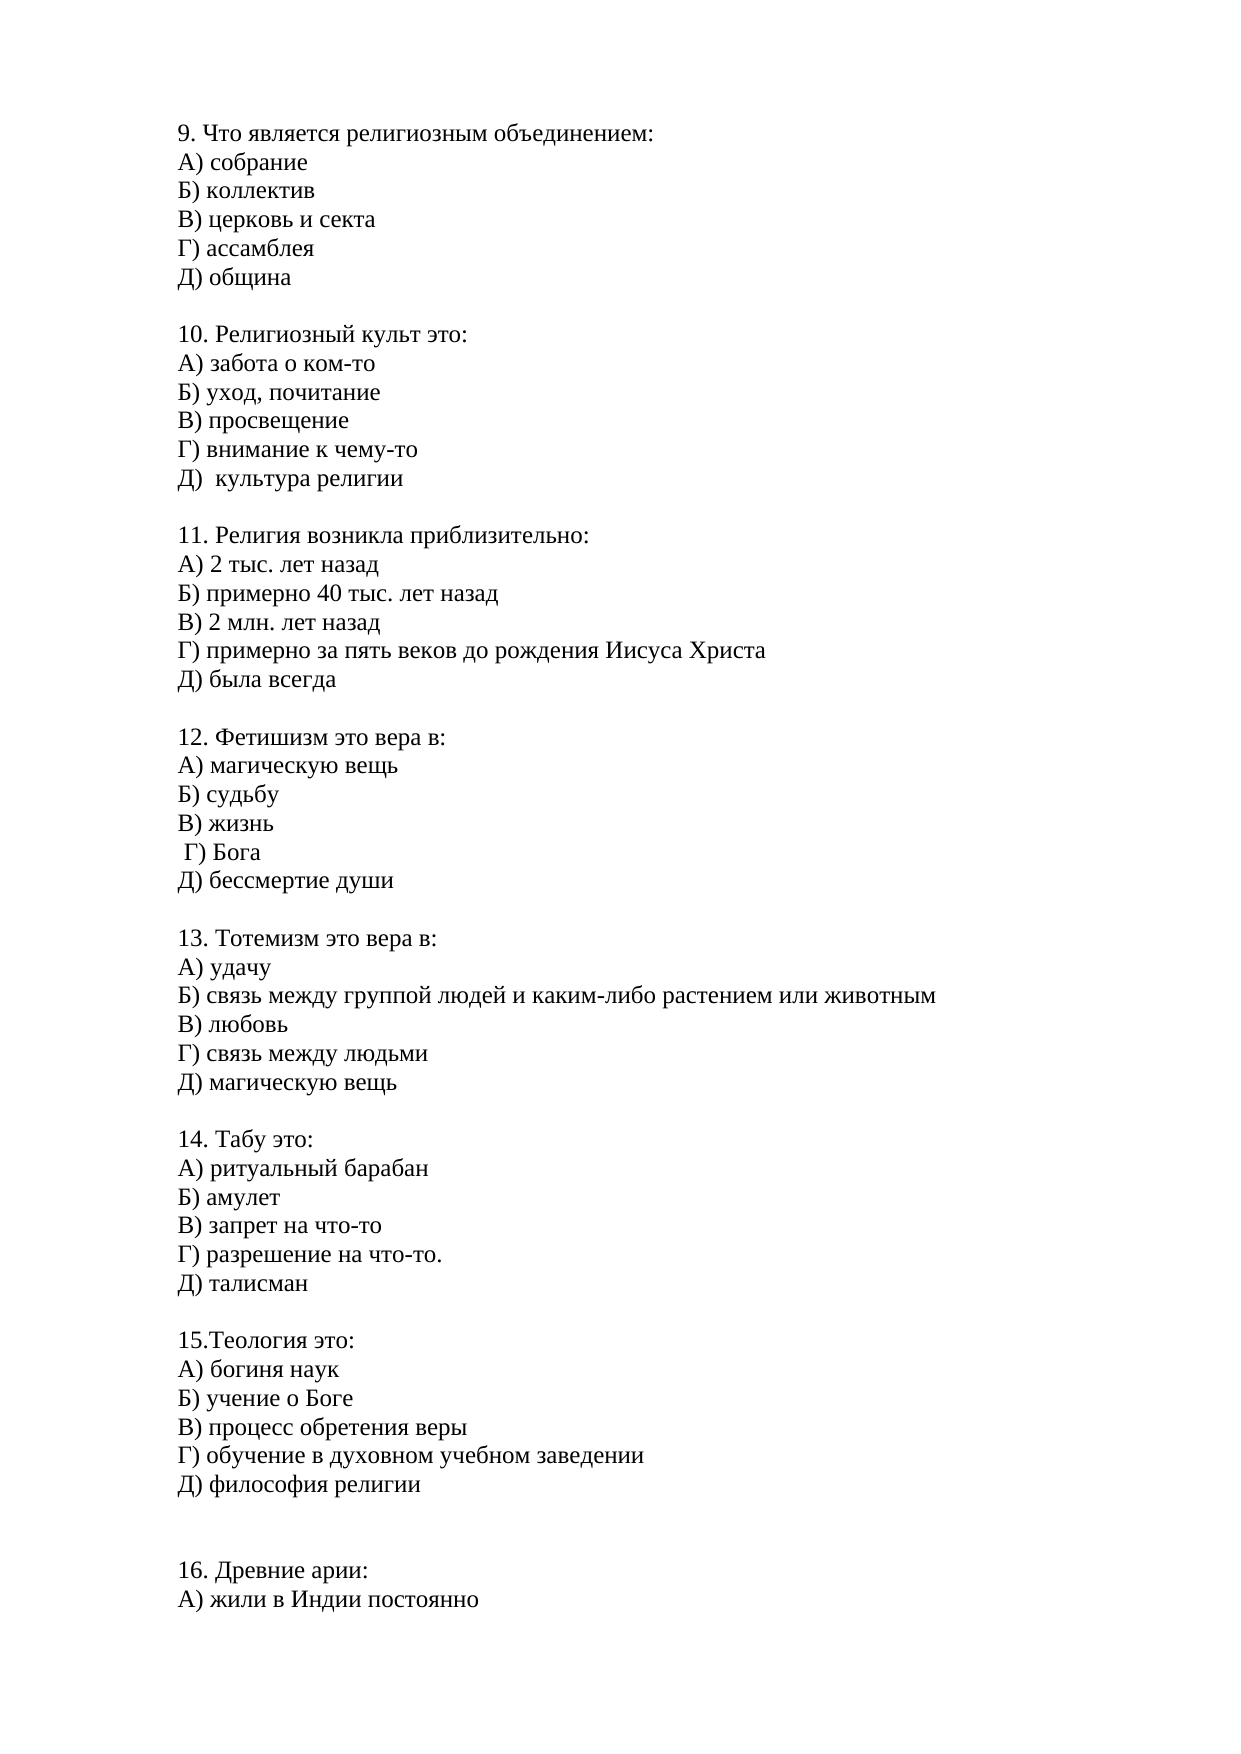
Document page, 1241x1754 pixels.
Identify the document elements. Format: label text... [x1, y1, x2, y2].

text А) жили в Индии постоянно [177, 1584, 1152, 1613]
text 14. Табу это: [177, 1124, 1152, 1153]
text 10. Религиозный культ это: [177, 319, 1152, 348]
text Д) культура религии [177, 463, 1152, 492]
text Д) бессмертие души [177, 866, 1152, 894]
text Д) философия религии [177, 1469, 1152, 1498]
text 9. Что является религиозным объединением: [177, 118, 1152, 147]
text Г) обучение в духовном учебном заведении [177, 1441, 1152, 1469]
text А) 2 тыс. лет назад [177, 549, 1152, 578]
text 15.Теология это: [177, 1326, 1152, 1354]
text В) 2 млн. лет назад [177, 607, 1152, 636]
text Г) ассамблея [177, 233, 1152, 262]
text А) магическую вещь [177, 751, 1152, 779]
text Д) община [177, 262, 1152, 291]
text Б) связь между группой людей и каким-либо растением или животным [177, 981, 1152, 1009]
text Б) коллектив [177, 176, 1152, 204]
text Б) уход, почитание [177, 377, 1152, 406]
text Б) судьбу [177, 779, 1152, 808]
text Д) магическую вещь [177, 1067, 1152, 1096]
text А) удачу [177, 952, 1152, 981]
text А) ритуальный барабан [177, 1153, 1152, 1182]
text 12. Фетишизм это вера в: [177, 722, 1152, 751]
text Г) примерно за пять веков до рождения Иисуса Христа [177, 636, 1152, 664]
text 16. Древние арии: [177, 1556, 1152, 1584]
text А) богиня наук [177, 1354, 1152, 1383]
text Г) Бога [177, 837, 1152, 866]
text 13. Тотемизм это вера в: [177, 923, 1152, 952]
text В) процесс обретения веры [177, 1412, 1152, 1441]
text Б) амулет [177, 1182, 1152, 1211]
text В) любовь [177, 1009, 1152, 1038]
text В) жизнь [177, 808, 1152, 837]
text Г) разрешение на что-то. [177, 1239, 1152, 1268]
text 11. Религия возникла приблизительно: [177, 521, 1152, 549]
text Б) примерно 40 тыс. лет назад [177, 578, 1152, 607]
text Г) внимание к чему-то [177, 434, 1152, 463]
text Д) была всегда [177, 664, 1152, 693]
text А) собрание [177, 147, 1152, 176]
text В) запрет на что-то [177, 1211, 1152, 1239]
text Д) талисман [177, 1268, 1152, 1297]
text А) забота о ком-то [177, 348, 1152, 377]
text В) церковь и секта [177, 204, 1152, 233]
text Б) учение о Боге [177, 1383, 1152, 1412]
text В) просвещение [177, 406, 1152, 434]
text Г) связь между людьми [177, 1038, 1152, 1067]
